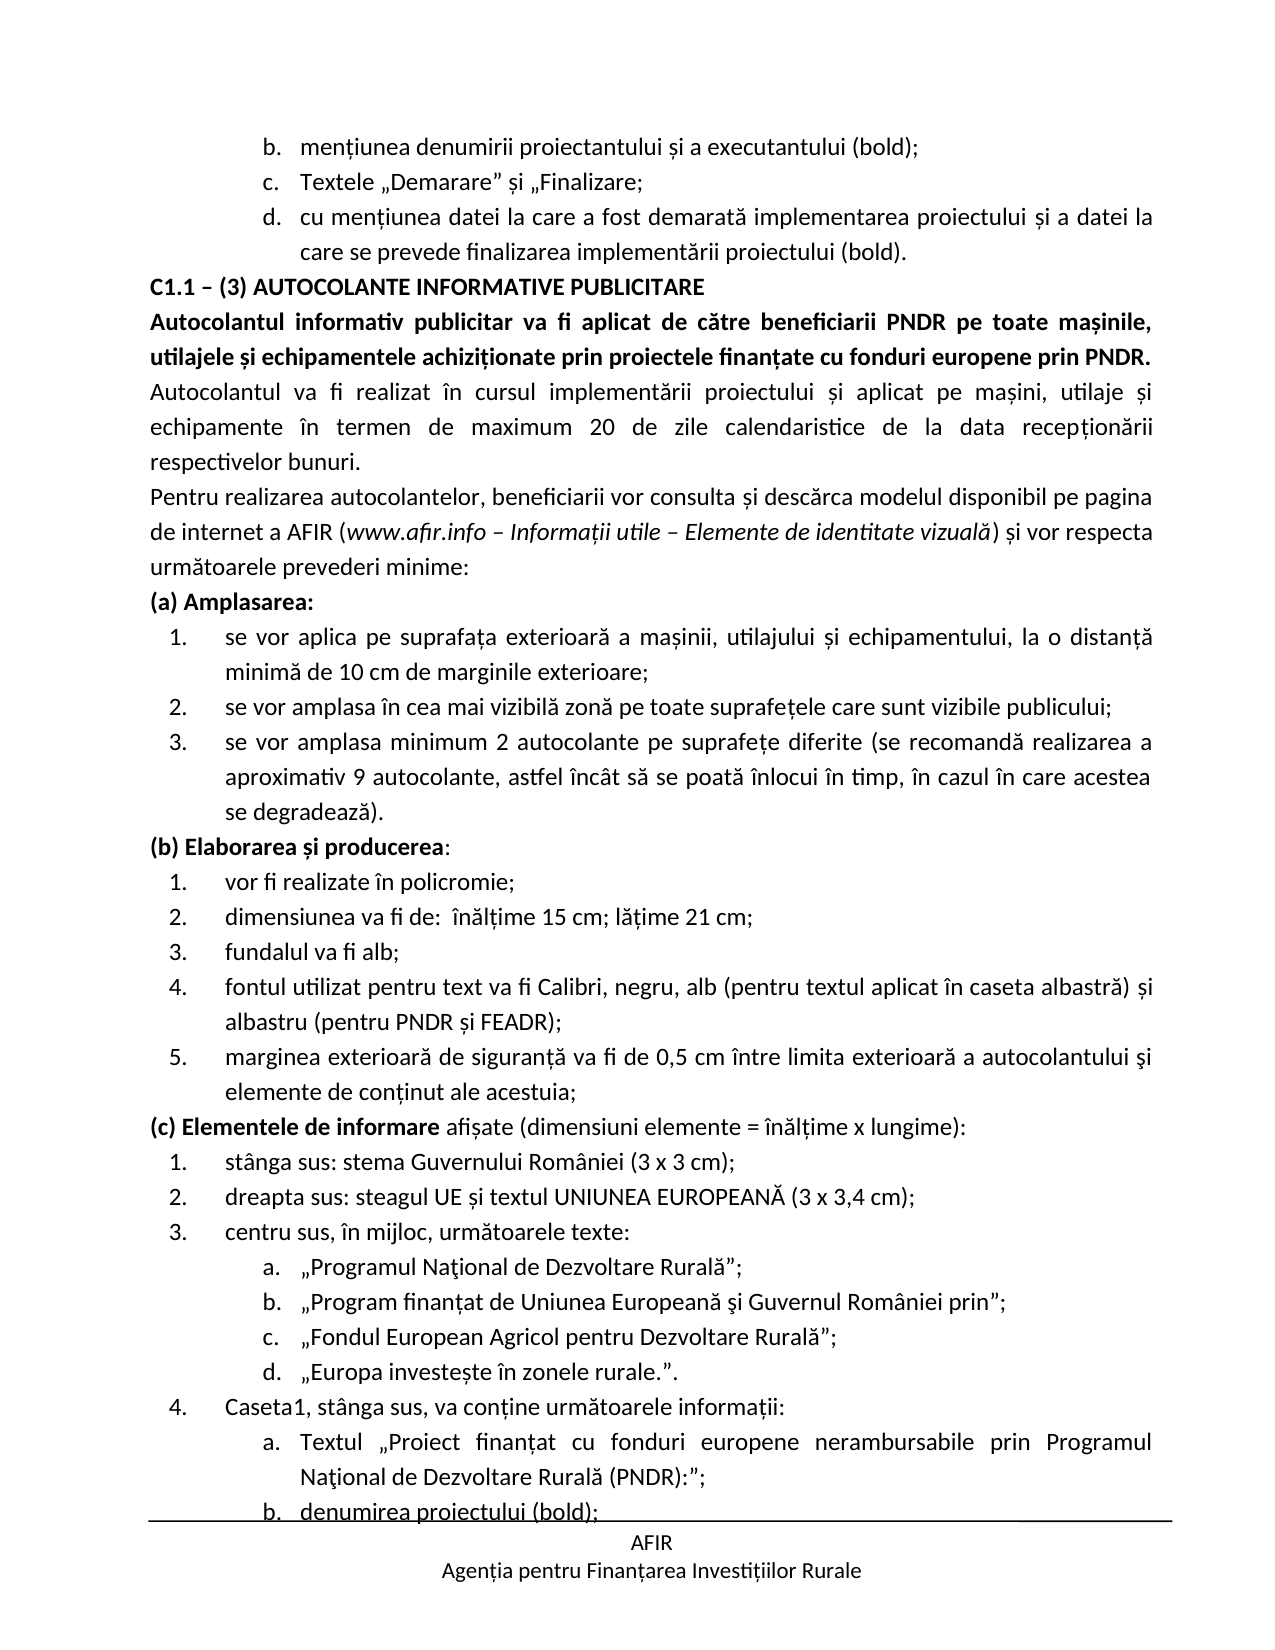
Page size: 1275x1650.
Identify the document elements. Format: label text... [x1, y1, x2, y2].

list „Europa investește în zonele rurale.”. [262, 1356, 1153, 1387]
list „Program finanțat de Uniunea Europeană şi Guvernul României prin”; [262, 1286, 1153, 1317]
text (a) Amplasarea: [150, 586, 1153, 617]
list cu mențiunea datei la care a fost demarată implementarea proiectului și a datei la care se prevede finalizarea implementării proiectului (bold). [262, 201, 1153, 267]
list fontul utilizat pentru text va fi Calibri, negru, alb (pentru textul aplicat în caseta albastră) și albastru (pentru PNDR și FEADR); [187, 971, 1153, 1037]
list fundalul va fi alb; [187, 936, 1153, 967]
list Caseta1, stânga sus, va conține următoarele informații: [187, 1391, 1153, 1422]
text Autocolantul informativ publicitar va fi aplicat de către beneficiarii PNDR pe toate mașinile, utilajele și echipamentele achiziționate prin proiectele finanțate cu fonduri europene prin PNDR. [150, 306, 1153, 372]
list dreapta sus: steagul UE și textul UNIUNEA EUROPEANĂ (3 x 3,4 cm); [187, 1181, 1153, 1212]
list se vor amplasa minimum 2 autocolante pe suprafețe diferite (se recomandă realizarea a aproximativ 9 autocolante, astfel încât să se poată înlocui în timp, în cazul în care acestea se degradează). [187, 726, 1153, 827]
list Textele „Demarare” și „Finalizare; [262, 166, 1153, 197]
text (c) Elementele de informare afișate (dimensiuni elemente = înălțime x lungime): [150, 1111, 1153, 1142]
list dimensiunea va fi de: înălțime 15 cm; lățime 21 cm; [187, 901, 1153, 932]
list stânga sus: stema Guvernului României (3 x 3 cm); [187, 1146, 1153, 1177]
text (b) Elaborarea și producerea: [150, 831, 1153, 862]
text C1.1 – (3) AUTOCOLANTE INFORMATIVE PUBLICITARE [150, 271, 1153, 302]
list denumirea proiectului (bold); [262, 1496, 1153, 1527]
list se vor amplasa în cea mai vizibilă zonă pe toate suprafețele care sunt vizibile publicului; [187, 691, 1153, 722]
list „Programul Naţional de Dezvoltare Rurală”; [262, 1251, 1153, 1282]
list vor fi realizate în policromie; [187, 866, 1153, 897]
list mențiunea denumirii proiectantului și a executantului (bold); [262, 131, 1153, 162]
list „Fondul European Agricol pentru Dezvoltare Rurală”; [262, 1321, 1153, 1352]
text Pentru realizarea autocolantelor, beneficiarii vor consulta și descărca modelul disponibil pe pagina de internet a AFIR (www.afir.info – Informații utile – Elemente de identitate vizuală) și vor respecta următoarele prevederi minime: [150, 481, 1153, 582]
list centru sus, în mijloc, următoarele texte: [187, 1216, 1153, 1247]
list marginea exterioară de siguranță va fi de 0,5 cm între limita exterioară a autocolantului şi elemente de conținut ale acestuia; [187, 1041, 1153, 1107]
list Textul „Proiect finanțat cu fonduri europene nerambursabile prin Programul Naţional de Dezvoltare Rurală (PNDR):”; [262, 1426, 1153, 1492]
list se vor aplica pe suprafața exterioară a mașinii, utilajului și echipamentului, la o distanță minimă de 10 cm de marginile exterioare; [187, 621, 1153, 687]
text Autocolantul va fi realizat în cursul implementării proiectului și aplicat pe mașini, utilaje și echipamente în termen de maximum 20 de zile calendaristice de la data recepționării respectivelor bunuri. [150, 376, 1153, 477]
